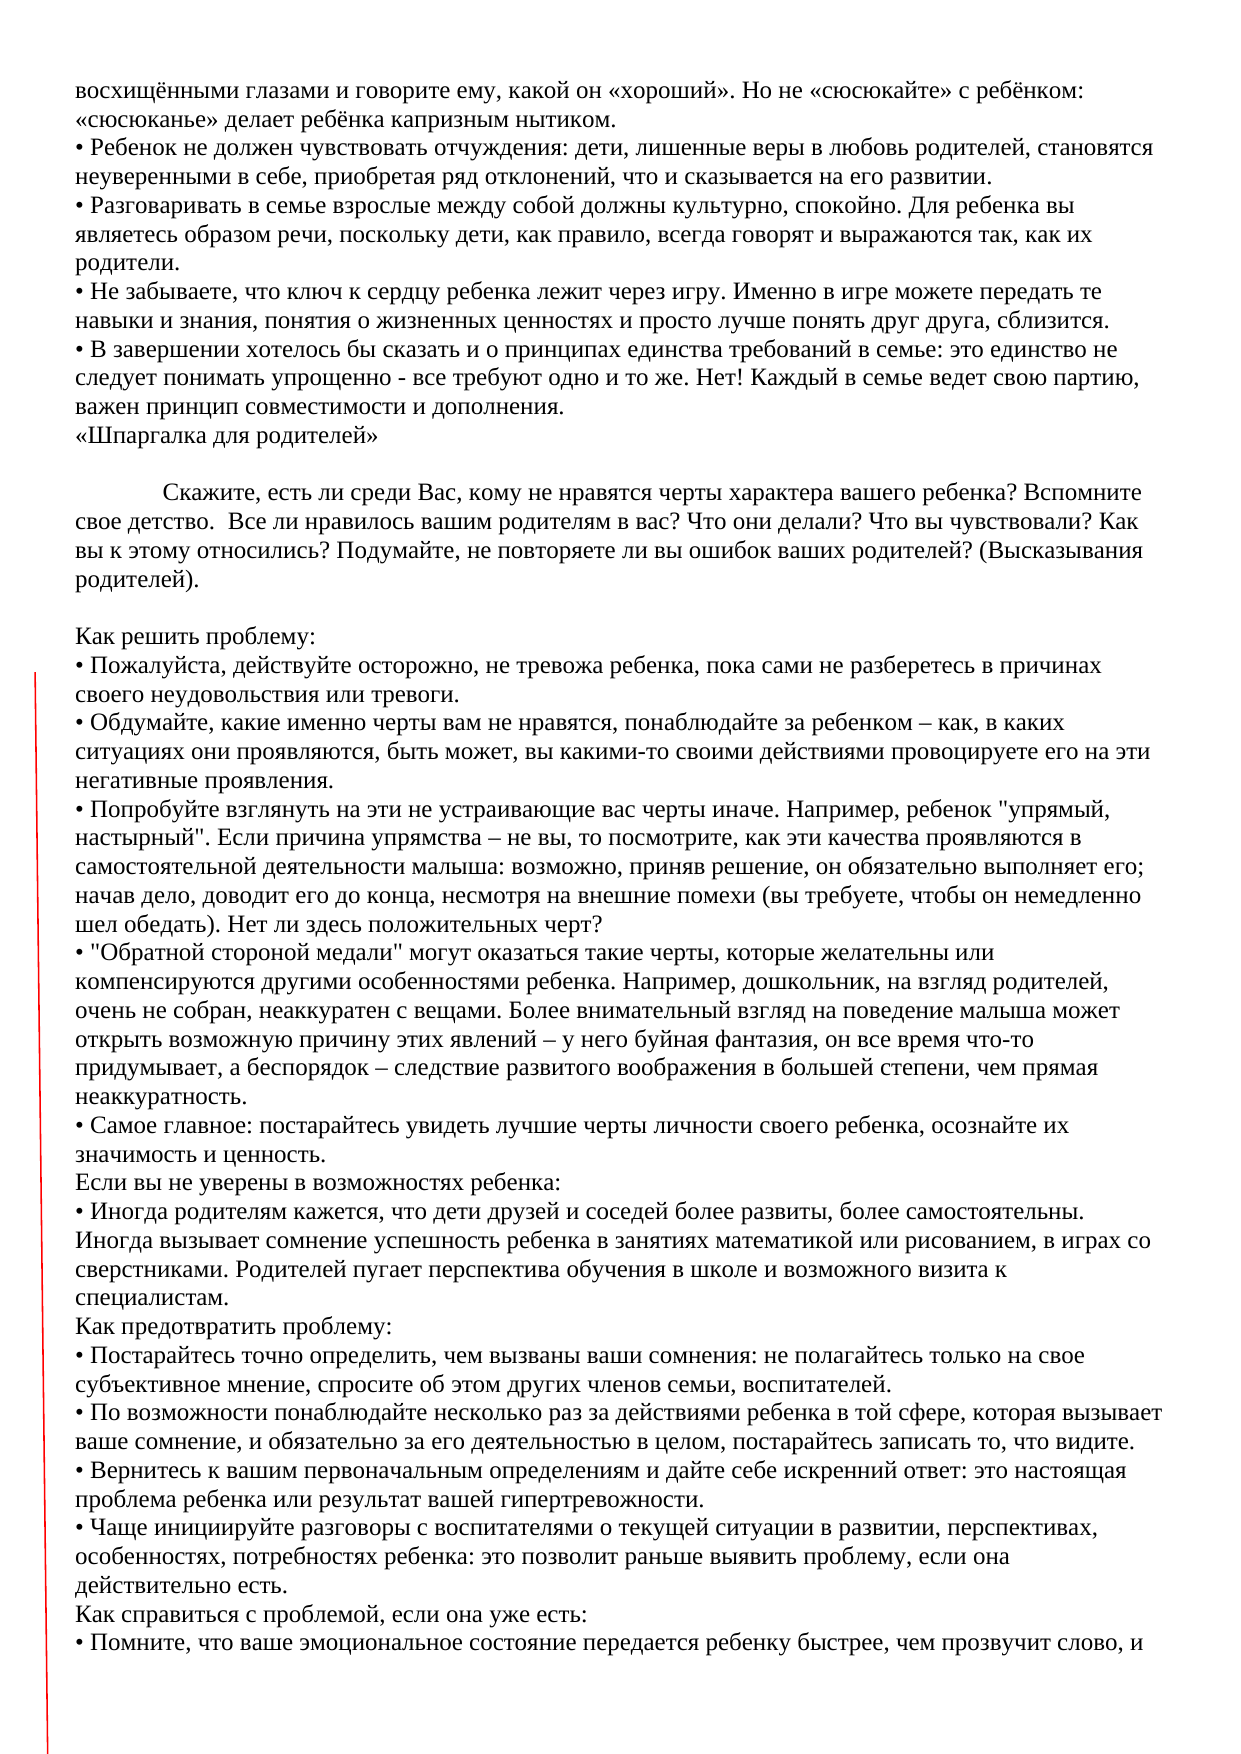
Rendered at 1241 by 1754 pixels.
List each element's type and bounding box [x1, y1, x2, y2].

text [75, 420, 1165, 1656]
text [75, 75, 1165, 420]
